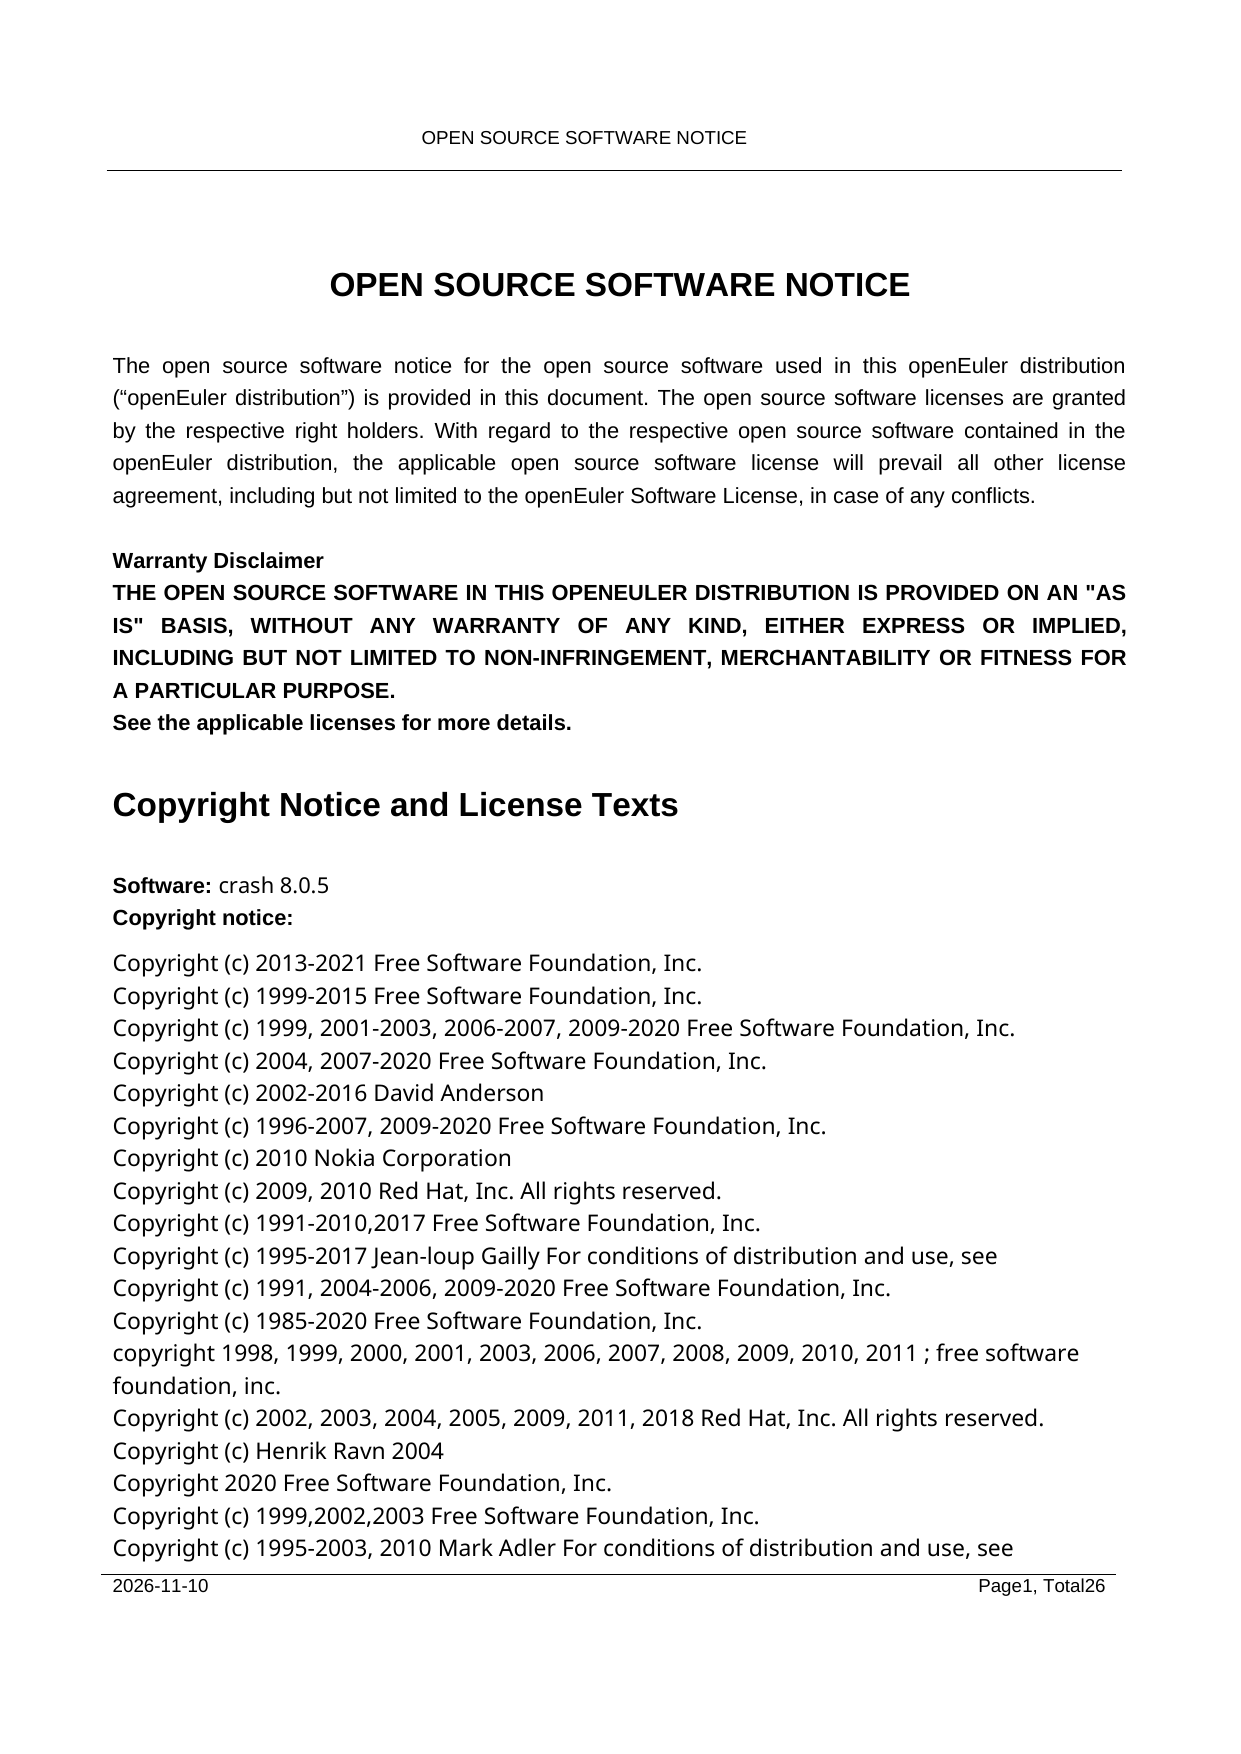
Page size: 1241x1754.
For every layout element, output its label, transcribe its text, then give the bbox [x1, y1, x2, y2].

text Copyright Notice and License Texts [112, 771, 1128, 836]
text Copyright notice: [112, 901, 1128, 934]
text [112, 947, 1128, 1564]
text OPEN SOURCE SOFTWARE NOTICE [112, 251, 1128, 316]
text Warranty Disclaimer [112, 544, 1128, 576]
text The open source software notice for the open source software used in this openEuler distribution (“openEuler distribution”) is provided in this document. The open source software licenses are granted by the respective right holders. With regard to the respective open source software contained in the openEuler distribution, the applicable open source software license will prevail all other license agreement, including but not limited to the openEuler Software License, in case of any conflicts. [112, 349, 1128, 511]
text THE OPEN SOURCE SOFTWARE IN THIS OPENEULER DISTRIBUTION IS PROVIDED ON AN "AS IS" BASIS, WITHOUT ANY WARRANTY OF ANY KIND, EITHER EXPRESS OR IMPLIED, INCLUDING BUT NOT LIMITED TO NON-INFRINGEMENT, MERCHANTABILITY OR FITNESS FOR A PARTICULAR PURPOSE. See the applicable licenses for more details. [112, 576, 1128, 739]
title Software: crash 8.0.5 [112, 869, 1128, 901]
